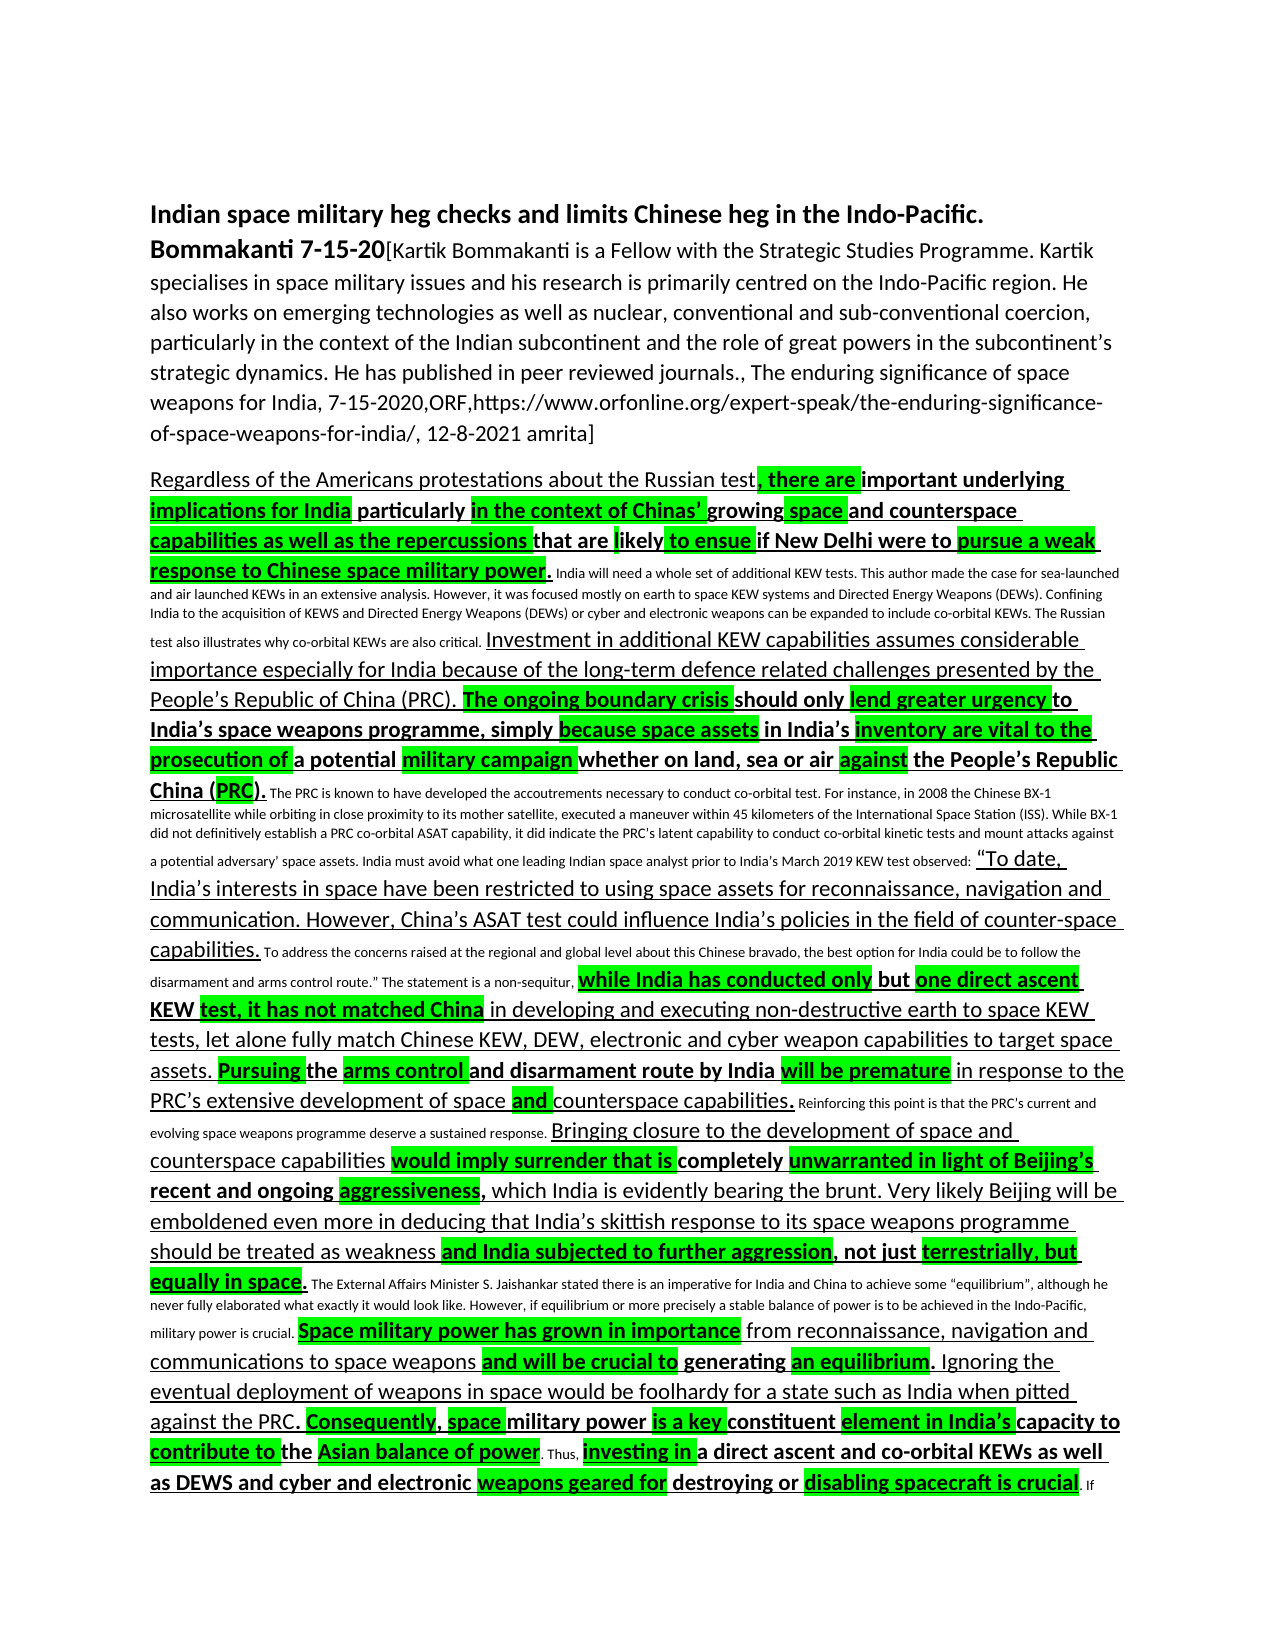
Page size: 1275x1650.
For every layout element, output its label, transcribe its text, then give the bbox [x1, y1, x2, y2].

text Bommakanti 7-15-20[Kartik Bommakanti is a Fellow with the Strategic Studies Programme. Kartik specialises in space military issues and his research is primarily centred on the Indo-Pacific region. He also works on emerging technologies as well as nuclear, conventional and sub-conventional coercion, particularly in the context of the Indian subcontinent and the role of great powers in the subcontinent’s strategic dynamics. He has published in peer reviewed journals., The enduring significance of space weapons for India, 7-15-2020,ORF,https://www.orfonline.org/expert-speak/the-enduring-significance-of-space-weapons-for-india/, 12-8-2021 amrita] [150, 232, 1125, 447]
subtitle Indian space military heg checks and limits Chinese heg in the Indo-Pacific. [150, 197, 1125, 230]
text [150, 1081, 1125, 1496]
